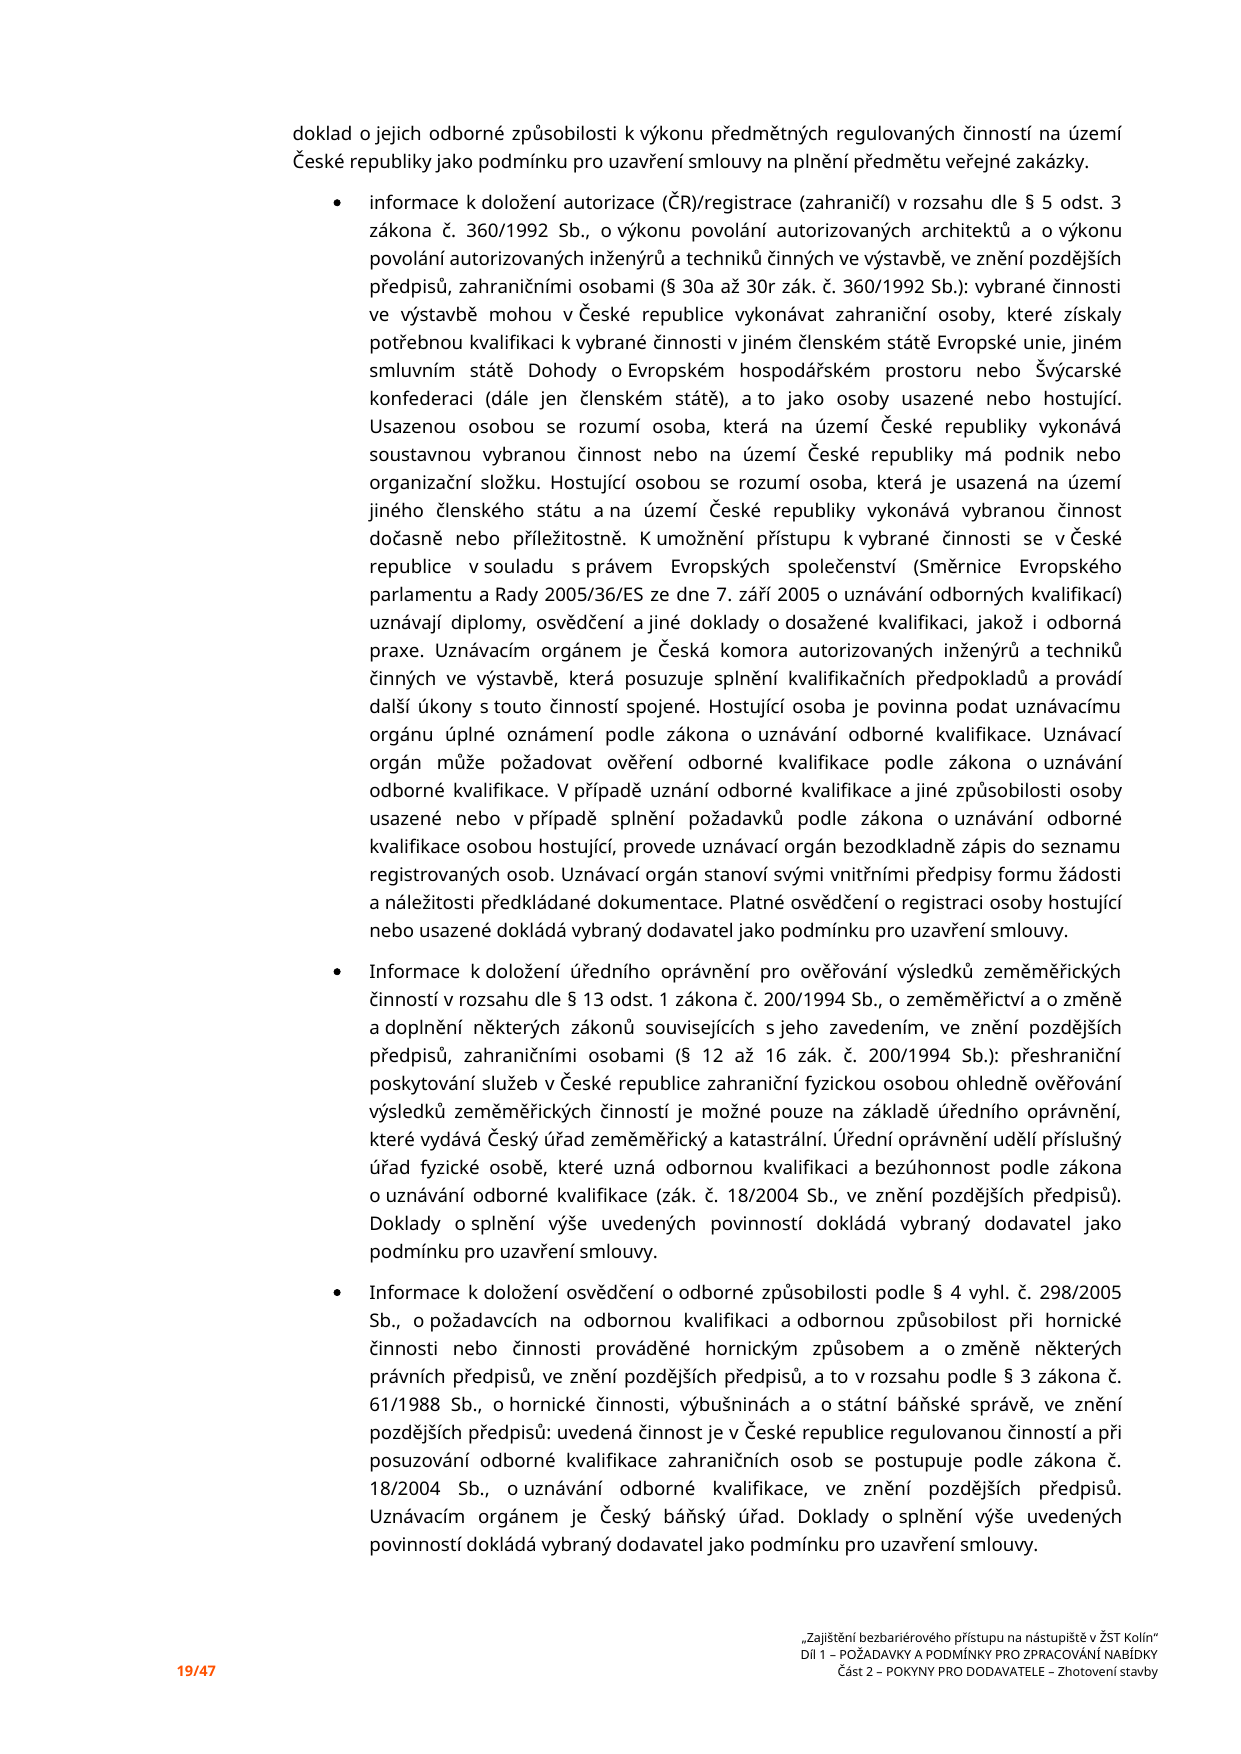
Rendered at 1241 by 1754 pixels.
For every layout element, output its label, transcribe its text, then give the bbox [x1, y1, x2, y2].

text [292, 121, 1122, 174]
text Informace k doložení úředního oprávnění pro ověřování výsledků zeměměřických činností v rozsahu dle § 13 odst. 1 zákona č. 200/1994 Sb., o zeměměřictví a o změně a doplnění některých zákonů souvisejících s jeho zavedením, ve znění pozdějších předpisů, zahraničními osobami (§ 12 až 16 zák. č. 200/1994 Sb.): přeshraniční poskytování služeb v České republice zahraniční fyzickou osobou ohledně ověřování výsledků zeměměřických činností je možné pouze na základě úředního oprávnění, které vydává Český úřad zeměměřický a katastrální. Úřední oprávnění udělí příslušný úřad fyzické osobě, které uzná odbornou kvalifikaci a bezúhonnost podle zákona o uznávání odborné kvalifikace (zák. č. 18/2004 Sb., ve znění pozdějších předpisů). Doklady o splnění výše uvedených povinností dokládá vybraný dodavatel jako podmínku pro uzavření smlouvy. [334, 958, 1122, 1264]
text Informace k doložení osvědčení o odborné způsobilosti podle § 4 vyhl. č. 298/2005 Sb., o požadavcích na odbornou kvalifikaci a odbornou způsobilost při hornické činnosti nebo činnosti prováděné hornickým způsobem a o změně některých právních předpisů, ve znění pozdějších předpisů, a to v rozsahu podle § 3 zákona č. 61/1988 Sb., o hornické činnosti, výbušninách a o státní báňské správě, ve znění pozdějších předpisů: uvedená činnost je v České republice regulovanou činností a při posuzování odborné kvalifikace zahraničních osob se postupuje podle zákona č. 18/2004 Sb., o uznávání odborné kvalifikace, ve znění pozdějších předpisů. Uznávacím orgánem je Český báňský úřad. Doklady o splnění výše uvedených povinností dokládá vybraný dodavatel jako podmínku pro uzavření smlouvy. [334, 1279, 1122, 1557]
text informace k doložení autorizace (ČR)/registrace (zahraničí) v rozsahu dle § 5 odst. 3 zákona č. 360/1992 Sb., o výkonu povolání autorizovaných architektů a o výkonu povolání autorizovaných inženýrů a techniků činných ve výstavbě, ve znění pozdějších předpisů, zahraničními osobami (§ 30a až 30r zák. č. 360/1992 Sb.): vybrané činnosti ve výstavbě mohou v České republice vykonávat zahraniční osoby, které získaly potřebnou kvalifikaci k vybrané činnosti v jiném členském státě Evropské unie, jiném smluvním státě Dohody o Evropském hospodářském prostoru nebo Švýcarské konfederaci (dále jen členském státě), a to jako osoby usazené nebo hostující. Usazenou osobou se rozumí osoba, která na území České republiky vykonává soustavnou vybranou činnost nebo na území České republiky má podnik nebo organizační složku. Hostující osobou se rozumí osoba, která je usazená na území jiného členského státu a na území České republiky vykonává vybranou činnost dočasně nebo příležitostně. K umožnění přístupu k vybrané činnosti se v České republice v souladu s právem Evropských společenství (Směrnice Evropského parlamentu a Rady 2005/36/ES ze dne 7. září 2005 o uznávání odborných kvalifikací) uznávají diplomy, osvědčení a jiné doklady o dosažené kvalifikaci, jakož i odborná praxe. Uznávacím orgánem je Česká komora autorizovaných inženýrů a techniků činných ve výstavbě, která posuzuje splnění kvalifikačních předpokladů a provádí další úkony s touto činností spojené. Hostující osoba je povinna podat uznávacímu orgánu úplné oznámení podle zákona o uznávání odborné kvalifikace. Uznávací orgán může požadovat ověření odborné kvalifikace podle zákona o uznávání odborné kvalifikace. V případě uznání odborné kvalifikace a jiné způsobilosti osoby usazené nebo v případě splnění požadavků podle zákona o uznávání odborné kvalifikace osobou hostující, provede uznávací orgán bezodkladně zápis do seznamu registrovaných osob. Uznávací orgán stanoví svými vnitřními předpisy formu žádosti a náležitosti předkládané dokumentace. Platné osvědčení o registraci osoby hostující nebo usazené dokládá vybraný dodavatel jako podmínku pro uzavření smlouvy. [334, 189, 1122, 943]
